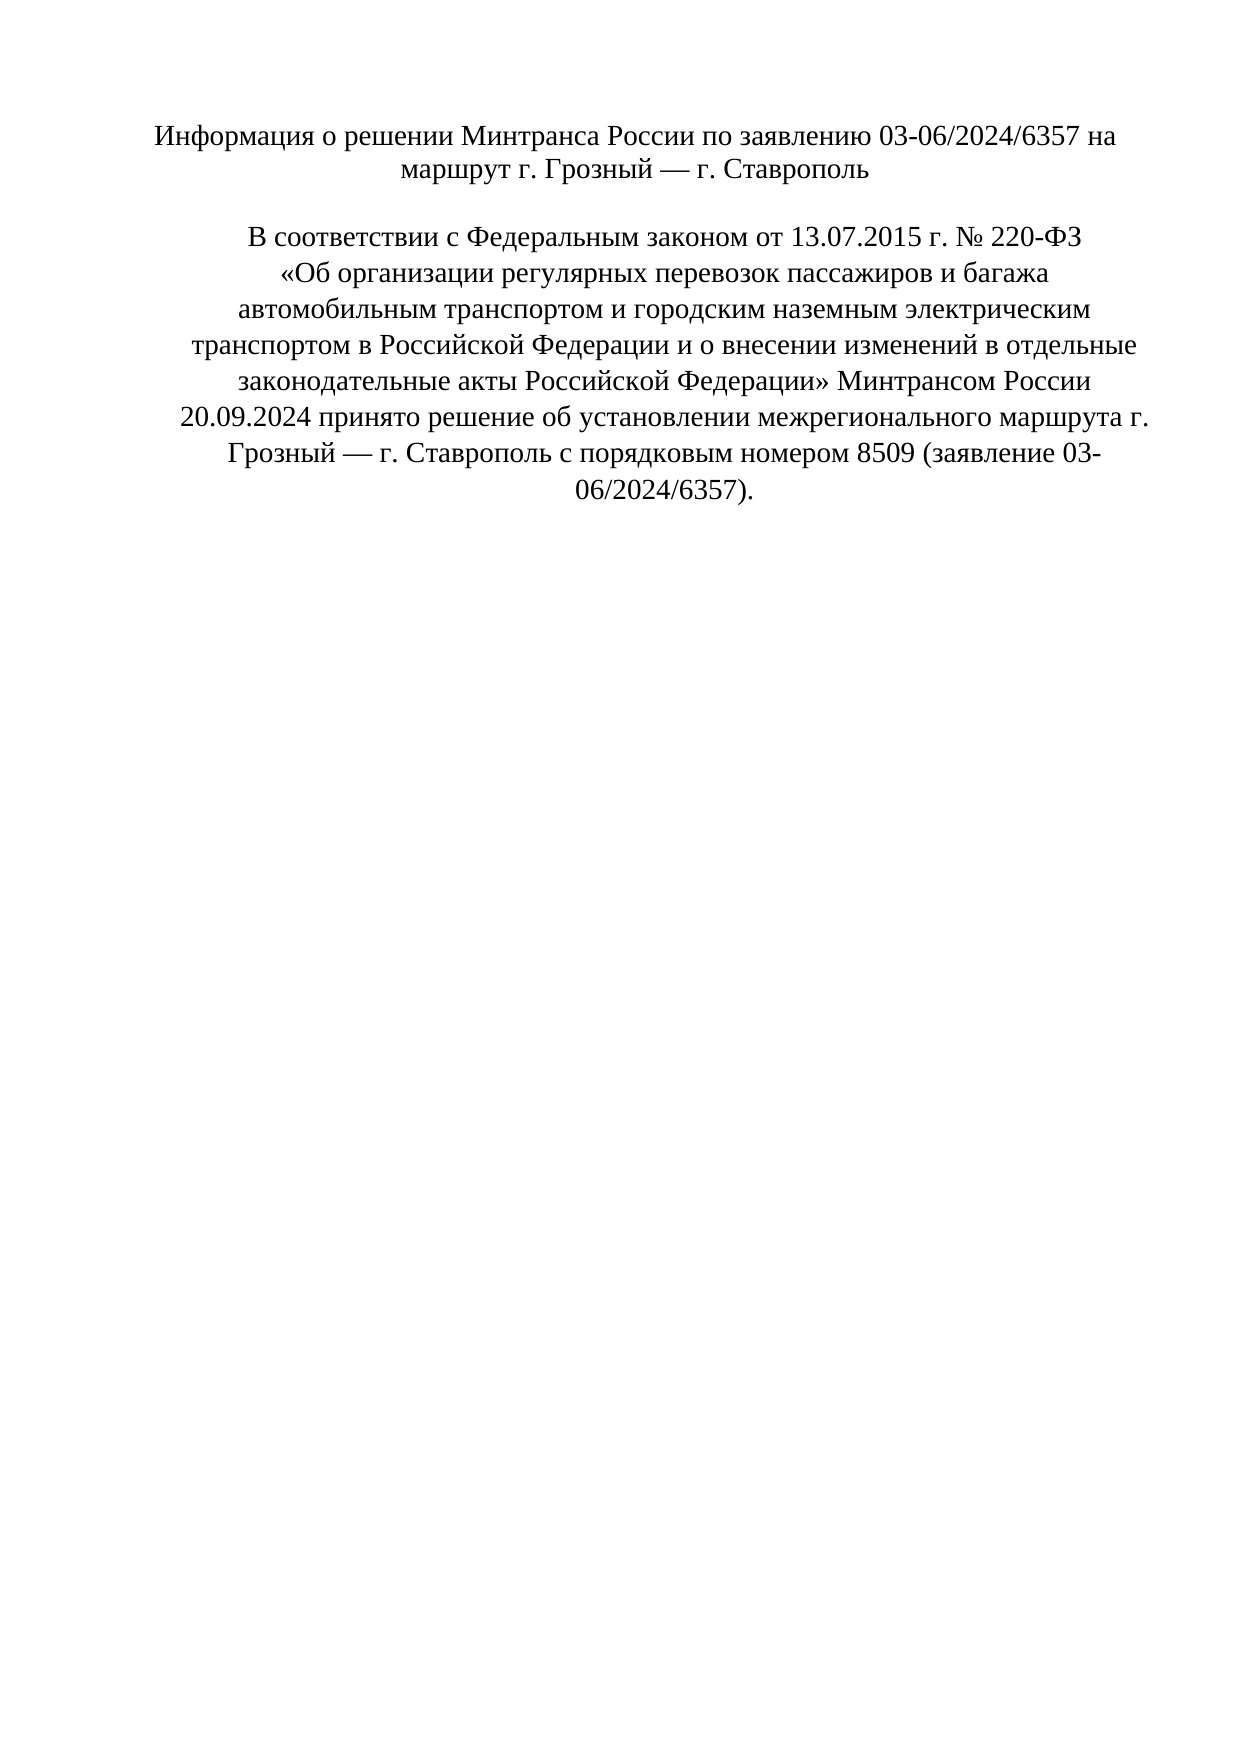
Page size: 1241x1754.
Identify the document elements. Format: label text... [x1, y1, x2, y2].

text Информация о решении Минтранса России по заявлению 03-06/2024/6357 на маршрут г. Грозный — г. Ставрополь [118, 118, 1152, 185]
text В соответствии с Федеральным законом от 13.07.2015 г. № 220-ФЗ «Об организации регулярных перевозок пассажиров и багажа автомобильным транспортом и городским наземным электрическим транспортом в Российской Федерации и о внесении изменений в отдельные законодательные акты Российской Федерации» Минтрансом России 20.09.2024 принято решение об установлении межрегионального маршрута г. Грозный — г. Ставрополь с порядковым номером 8509 (заявление 03-06/2024/6357). [177, 219, 1152, 505]
